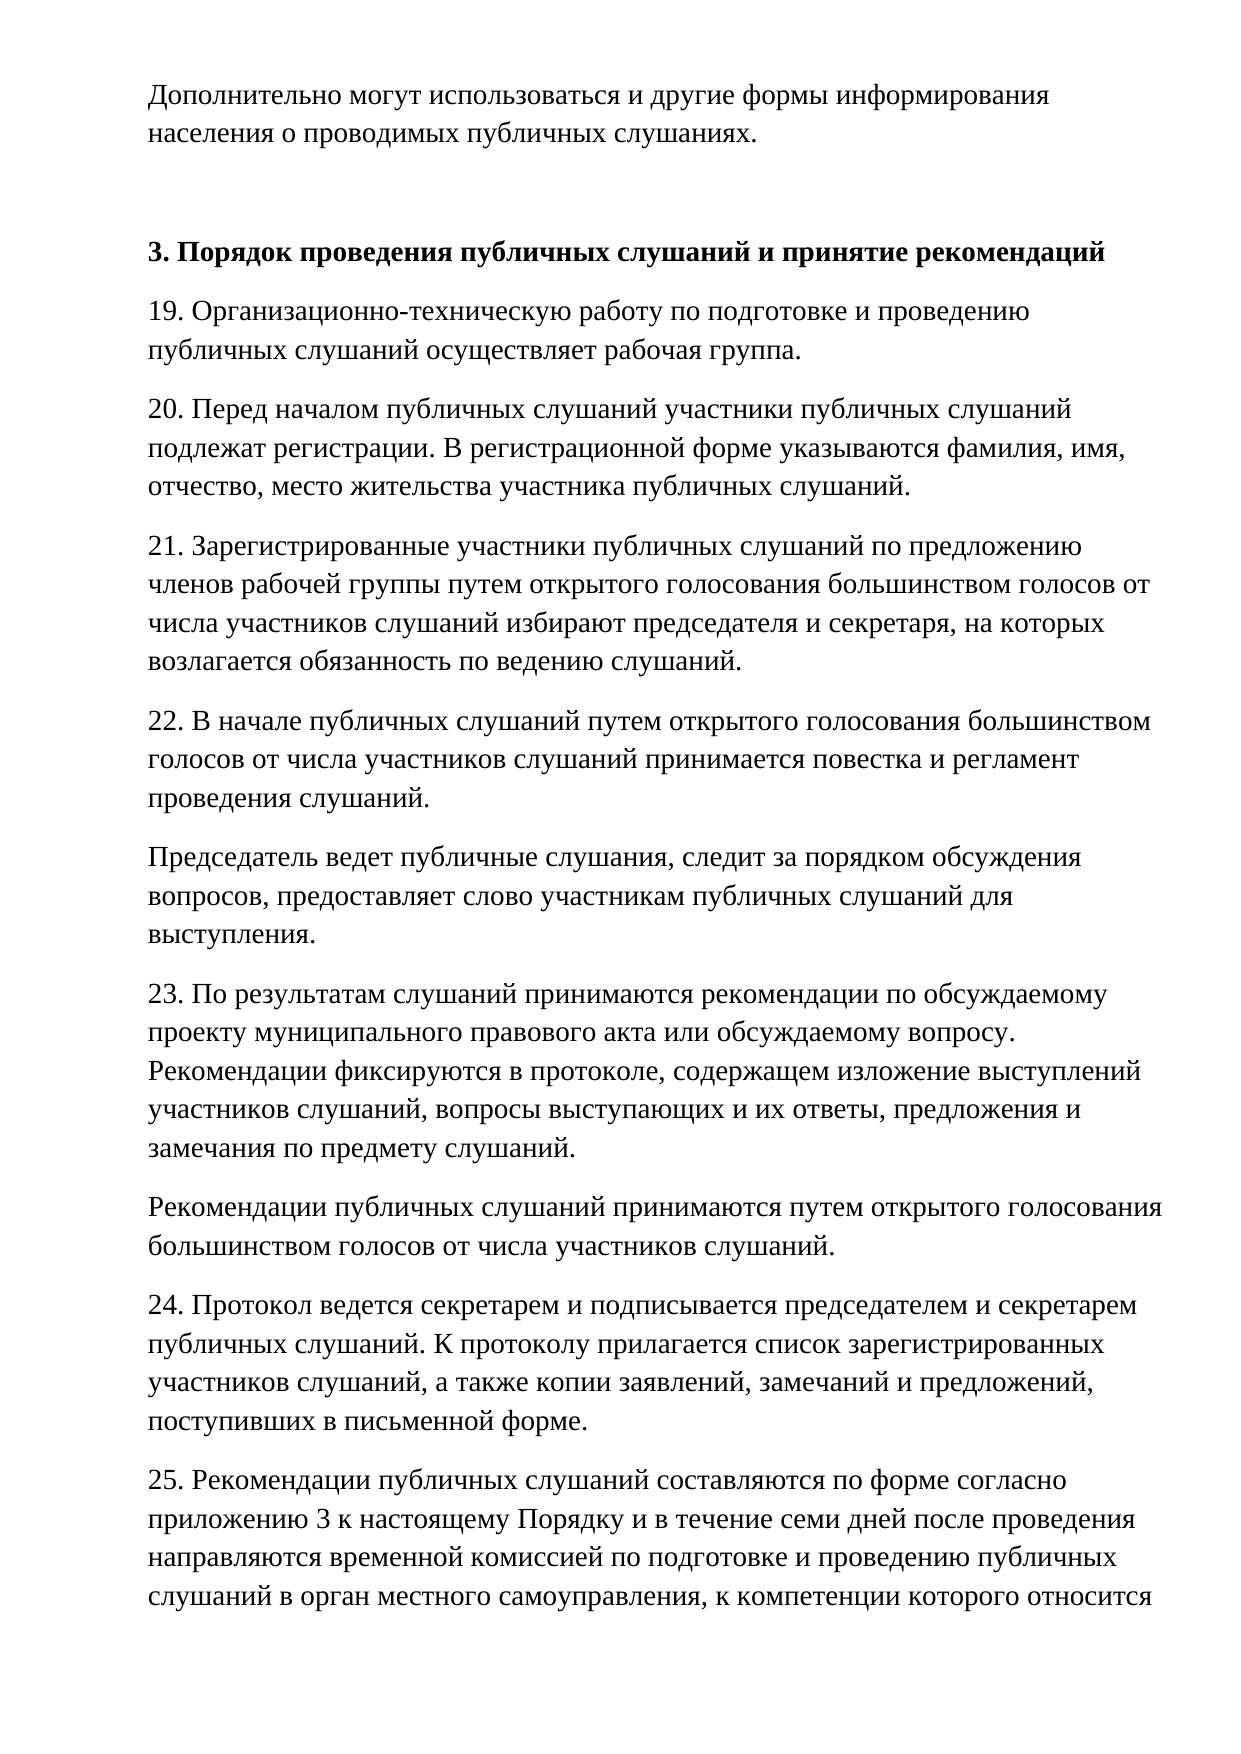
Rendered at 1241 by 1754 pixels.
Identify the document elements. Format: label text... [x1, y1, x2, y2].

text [148, 77, 1163, 149]
text Председатель ведет публичные слушания, следит за порядком обсуждения вопросов, предоставляет слово участникам публичных слушаний для выступления. [148, 839, 1163, 950]
text 22. В начале публичных слушаний путем открытого голосования большинством голосов от числа участников слушаний принимается повестка и регламент проведения слушаний. [148, 703, 1163, 813]
text 24. Протокол ведется секретарем и подписывается председателем и секретарем публичных слушаний. К протоколу прилагается список зарегистрированных участников слушаний, а также копии заявлений, замечаний и предложений, поступивших в письменной форме. [148, 1287, 1163, 1436]
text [148, 1462, 1163, 1611]
text 23. По результатам слушаний принимаются рекомендации по обсуждаемому проекту муниципального правового акта или обсуждаемому вопросу. Рекомендации фиксируются в протоколе, содержащем изложение выступлений участников слушаний, вопросы выступающих и их ответы, предложения и замечания по предмету слушаний. [148, 976, 1163, 1163]
text 3. Порядок проведения публичных слушаний и принятие рекомендаций [148, 234, 1163, 268]
text Рекомендации публичных слушаний принимаются путем открытого голосования большинством голосов от числа участников слушаний. [148, 1189, 1163, 1261]
text 21. Зарегистрированные участники публичных слушаний по предложению членов рабочей группы путем открытого голосования большинством голосов от числа участников слушаний избирают председателя и секретаря, на которых возлагается обязанность по ведению слушаний. [148, 528, 1163, 677]
text 19. Организационно-техническую работу по подготовке и проведению публичных слушаний осуществляет рабочая группа. [148, 293, 1163, 366]
text 20. Перед началом публичных слушаний участники публичных слушаний подлежат регистрации. В регистрационной форме указываются фамилия, имя, отчество, место жительства участника публичных слушаний. [148, 391, 1163, 502]
